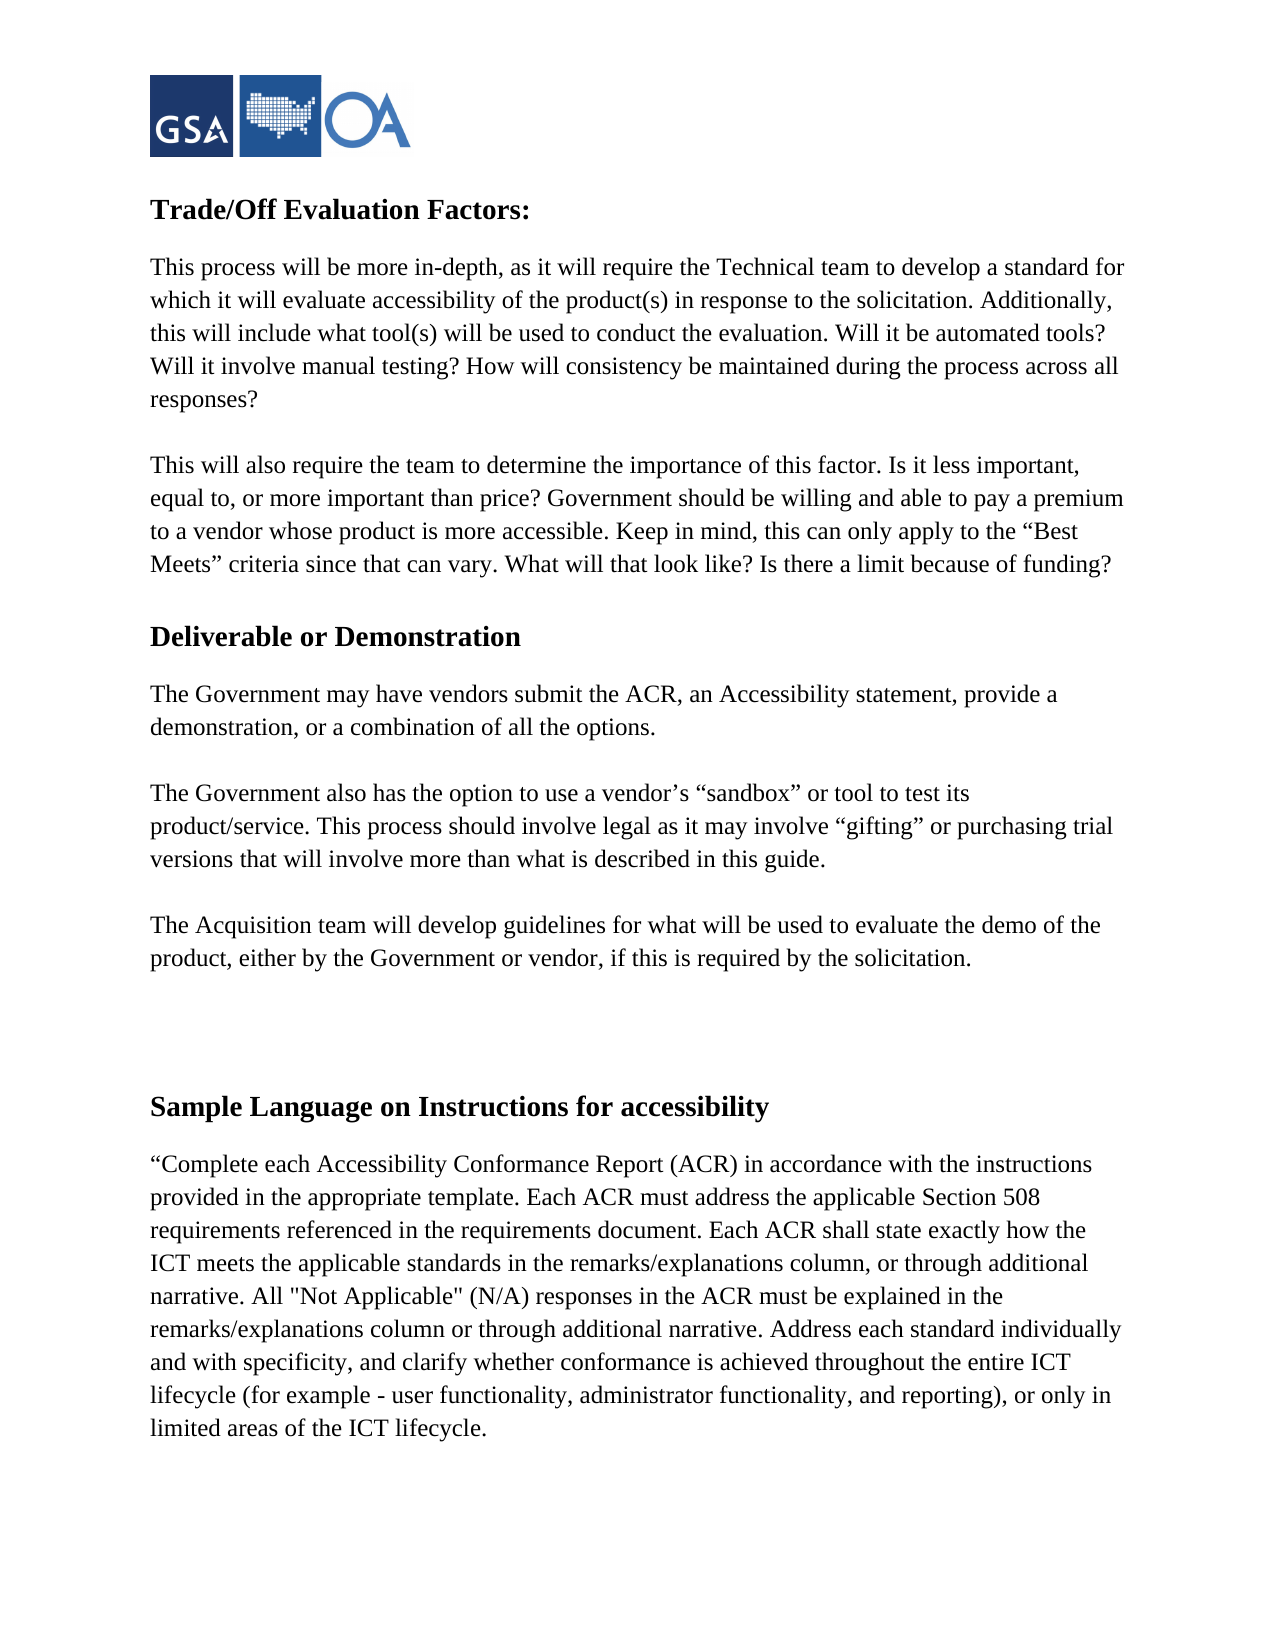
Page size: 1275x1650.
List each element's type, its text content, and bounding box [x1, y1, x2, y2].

subtitle Trade/Off Evaluation Factors: [150, 192, 1125, 226]
text The Government also has the option to use a vendor’s “sandbox” or tool to test its product/service. This process should involve legal as it may involve “gifting” or purchasing trial versions that will involve more than what is described in this guide. [150, 778, 1125, 873]
text This process will be more in-depth, as it will require the Technical team to develop a standard for which it will evaluate accessibility of the product(s) in response to the solicitation. Additionally, this will include what tool(s) will be used to conduct the evaluation. Will it be automated tools? Will it involve manual testing? How will consistency be maintained during the process across all responses? [150, 252, 1125, 412]
text “Complete each Accessibility Conformance Report (ACR) in accordance with the instructions provided in the appropriate template. Each ACR must address the applicable Section 508 requirements referenced in the requirements document. Each ACR shall state exactly how the ICT meets the applicable standards in the remarks/explanations column, or through additional narrative. All "Not Applicable" (N/A) responses in the ACR must be explained in the remarks/explanations column or through additional narrative. Address each standard individually and with specificity, and clarify whether conformance is achieved throughout the entire ICT lifecycle (for example - user functionality, administrator functionality, and reporting), or only in limited areas of the ICT lifecycle. [150, 1149, 1125, 1442]
picture [150, 75, 234, 157]
picture [239, 75, 414, 157]
text The Acquisition team will develop guidelines for what will be used to evaluate the demo of the product, either by the Government or vendor, if this is required by the solicitation. [150, 910, 1125, 972]
text This will also require the team to determine the importance of this factor. Is it less important, equal to, or more important than price? Government should be willing and able to pay a premium to a vendor whose product is more accessible. Keep in mind, this can only apply to the “Best Meets” criteria since that can vary. What will that look like? Is there a limit because of funding? [150, 450, 1125, 578]
subtitle Sample Language on Instructions for accessibility [150, 1089, 1125, 1123]
text The Government may have vendors submit the ACR, an Accessibility statement, provide a demonstration, or a combination of all the options. [150, 679, 1125, 741]
subtitle Deliverable or Demonstration [150, 619, 1125, 653]
